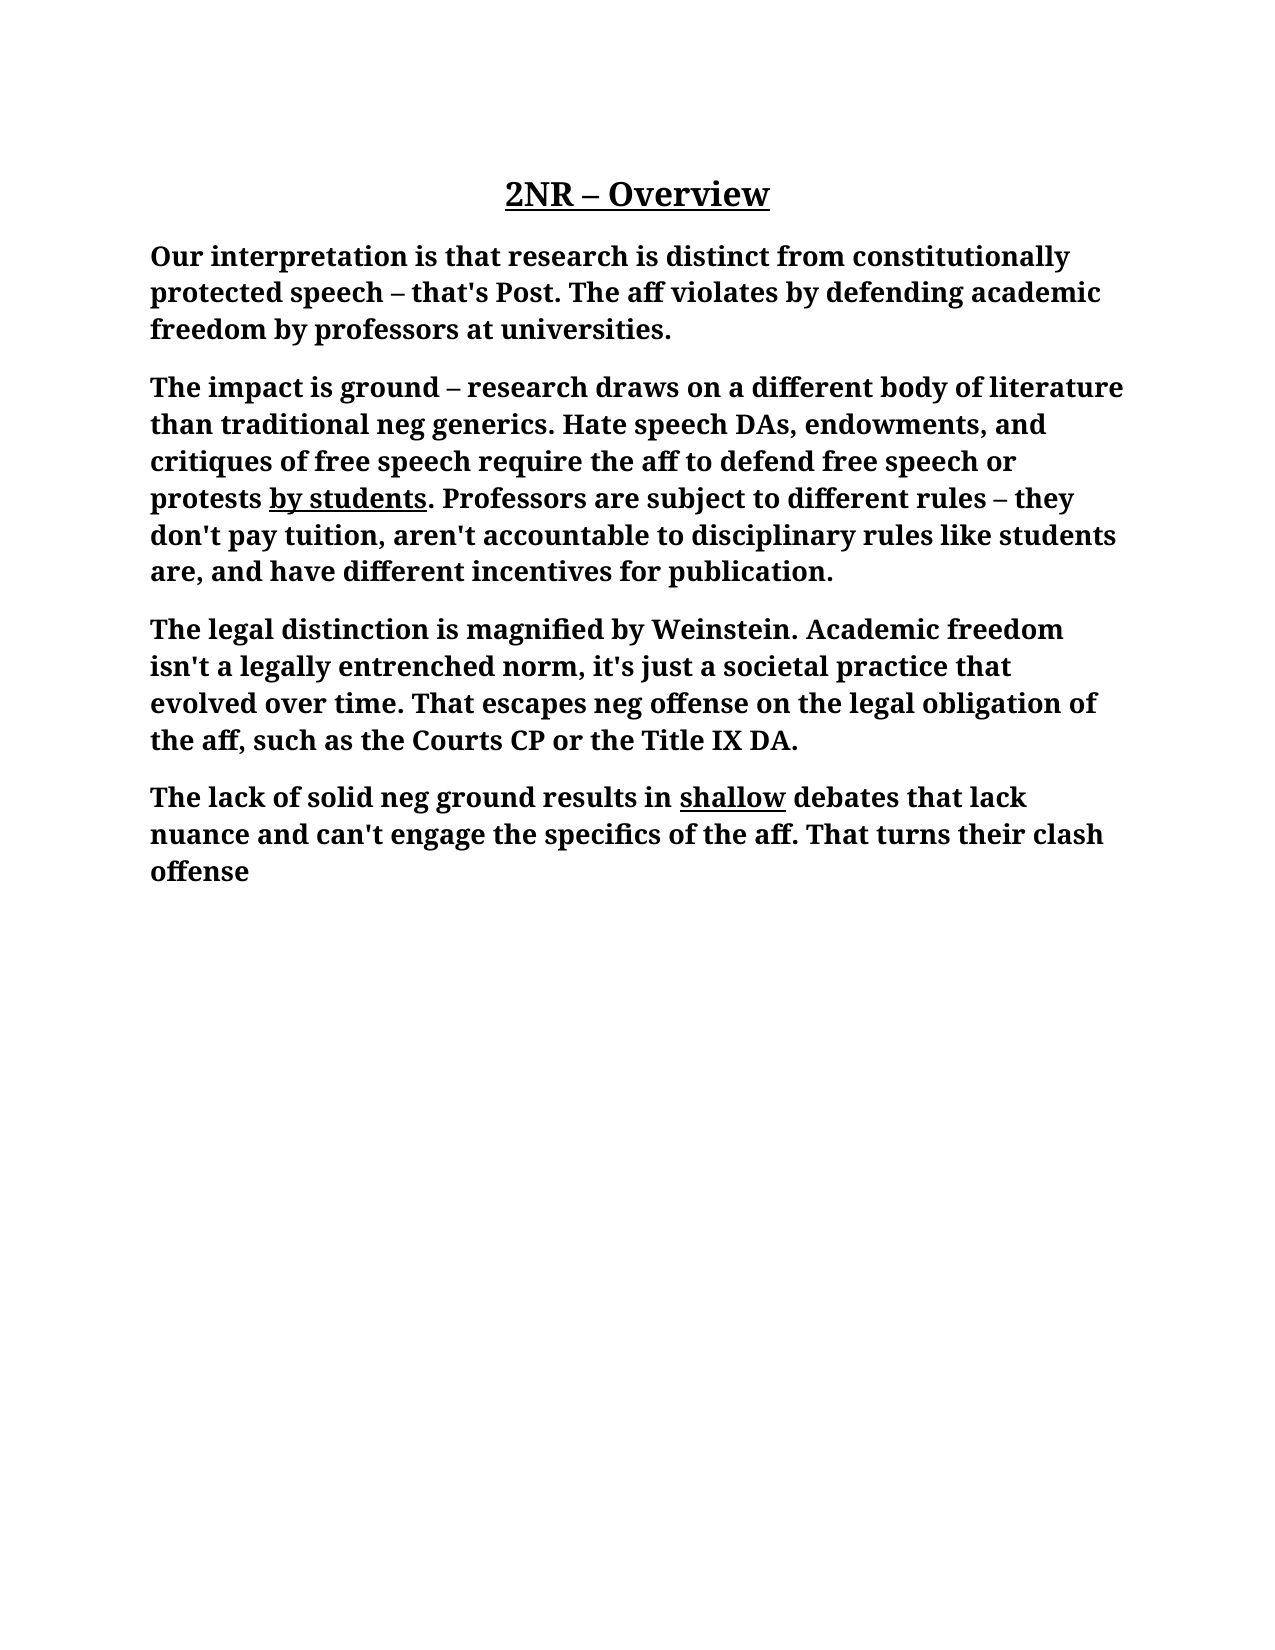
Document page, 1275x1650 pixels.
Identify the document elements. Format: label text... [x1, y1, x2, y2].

subtitle The legal distinction is magnified by Weinstein. Academic freedom isn't a legally entrenched norm, it's just a societal practice that evolved over time. That escapes neg offense on the legal obligation of the aff, such as the Courts CP or the Title IX DA. [150, 611, 1125, 758]
subtitle 2NR – Overview [150, 171, 1125, 216]
subtitle The impact is ground – research draws on a different body of literature than traditional neg generics. Hate speech DAs, endowments, and critiques of free speech require the aff to defend free speech or protests by students. Professors are subject to different rules – they don't pay tuition, aren't accountable to disciplinary rules like students are, and have different incentives for publication. [150, 368, 1125, 590]
subtitle Our interpretation is that research is distinct from constitutionally protected speech – that's Post. The aff violates by defending academic freedom by professors at universities. [150, 237, 1125, 348]
subtitle The lack of solid neg ground results in shallow debates that lack nuance and can't engage the specifics of the aff. That turns their clash offense [150, 779, 1125, 889]
